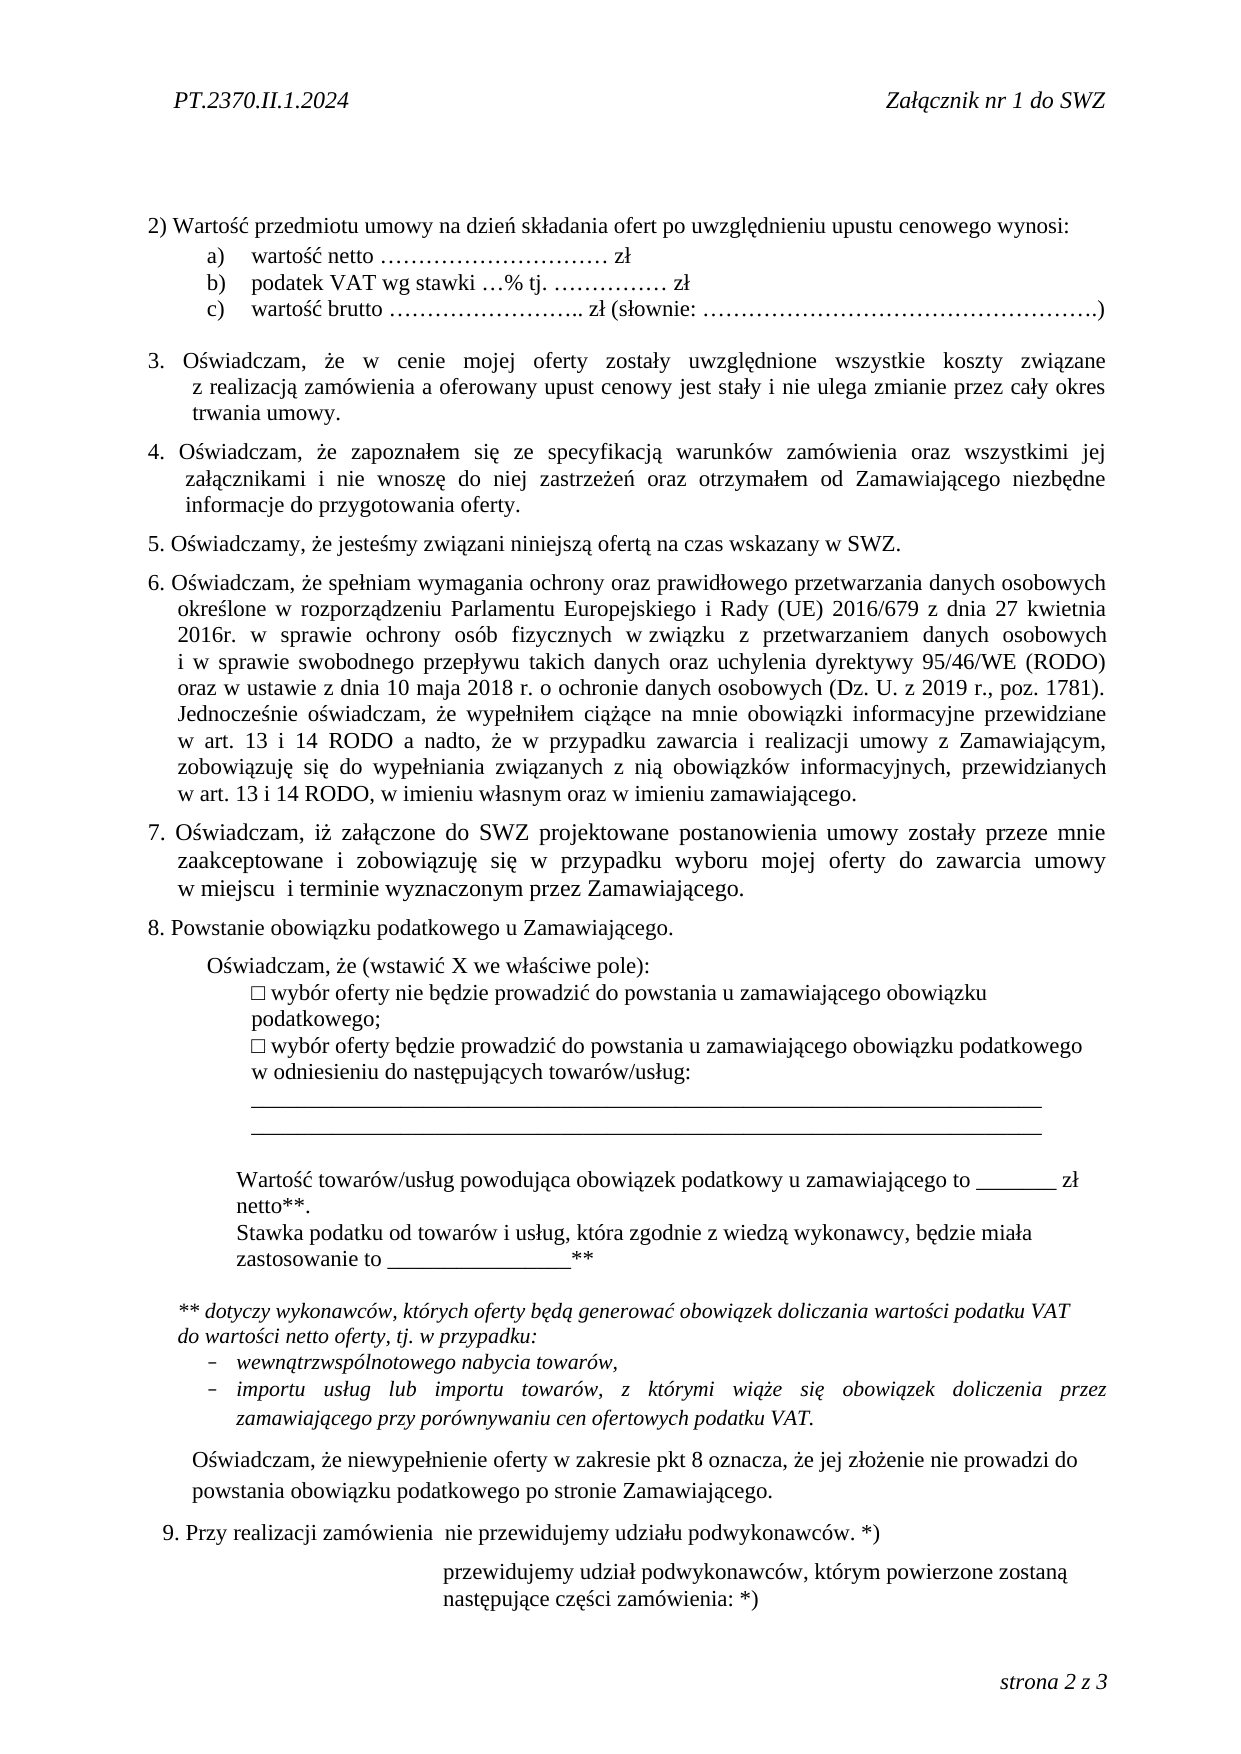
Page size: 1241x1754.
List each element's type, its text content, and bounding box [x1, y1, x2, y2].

text □ wybór oferty nie będzie prowadzić do powstania u zamawiającego obowiązku podatkowego; [251, 979, 1107, 1032]
text □ wybór oferty będzie prowadzić do powstania u zamawiającego obowiązku podatkowego w odniesieniu do następujących towarów/usług: _____________________________________________________________________ _____________________________________________________________________ [251, 1032, 1107, 1137]
text przewidujemy udział podwykonawców, którym powierzone zostaną następujące części zamówienia: *) [133, 1558, 1107, 1611]
text 8. Powstanie obowiązku podatkowego u Zamawiającego. [148, 914, 1107, 940]
list wewnątrzwspólnotowego nabycia towarów, [207, 1348, 1107, 1375]
text ** dotyczy wykonawców, których oferty będą generować obowiązek doliczania wartości podatku VAT do wartości netto oferty, tj. w przypadku: [177, 1298, 1107, 1348]
text Wartość towarów/usług powodująca obowiązek podatkowy u zamawiającego to _______ zł netto**. Stawka podatku od towarów i usług, która zgodnie z wiedzą wykonawcy, będzie miała zastosowanie to ________________** [236, 1166, 1107, 1271]
text 3. Oświadczam, że w cenie mojej oferty zostały uwzględnione wszystkie koszty związane z realizacją zamówienia a oferowany upust cenowy jest stały i nie ulega zmianie przez cały okres trwania umowy. [148, 347, 1107, 426]
list wartość brutto …………………….. zł (słownie: …………………………………………….) [207, 295, 1107, 322]
text 7. Oświadczam, iż załączone do SWZ projektowane postanowienia umowy zostały przeze mnie zaakceptowane i zobowiązuję się w przypadku wyboru mojej oferty do zawarcia umowy w miejscu i terminie wyznaczonym przez Zamawiającego. [148, 818, 1107, 901]
list podatek VAT wg stawki …% tj. …………… zł [207, 269, 1107, 295]
text 9. Przy realizacji zamówienia nie przewidujemy udziału podwykonawców. *) [162, 1519, 1107, 1546]
text Oświadczam, że niewypełnienie oferty w zakresie pkt 8 oznacza, że jej złożenie nie prowadzi do powstania obowiązku podatkowego po stronie Zamawiającego. [192, 1447, 1107, 1503]
text 5. Oświadczamy, że jesteśmy związani niniejszą ofertą na czas wskazany w SWZ. [148, 530, 1107, 556]
text 4. Oświadczam, że zapoznałem się ze specyfikacją warunków zamówienia oraz wszystkimi jej załącznikami i nie wnoszę do niej zastrzeżeń oraz otrzymałem od Zamawiającego niezbędne informacje do przygotowania oferty. [148, 438, 1107, 517]
text Oświadczam, że (wstawić X we właściwe pole): [207, 953, 1107, 979]
list importu usług lub importu towarów, z którymi wiąże się obowiązek doliczenia przez zamawiającego przy porównywaniu cen ofertowych podatku VAT. [207, 1375, 1107, 1430]
list wartość netto ………………………… zł [207, 242, 1107, 269]
text 6. Oświadczam, że spełniam wymagania ochrony oraz prawidłowego przetwarzania danych osobowych określone w rozporządzeniu Parlamentu Europejskiego i Rady (UE) 2016/679 z dnia 27 kwietnia 2016r. w sprawie ochrony osób fizycznych w związku z przetwarzaniem danych osobowych i w sprawie swobodnego przepływu takich danych oraz uchylenia dyrektywy 95/46/WE (RODO) oraz w ustawie z dnia 10 maja 2018 r. o ochronie danych osobowych (Dz. U. z 2019 r., poz. 1781). Jednocześnie oświadczam, że wypełniłem ciążące na mnie obowiązki informacyjne przewidziane w art. 13 i 14 RODO a nadto, że w przypadku zawarcia i realizacji umowy z Zamawiającym, zobowiązuję się do wypełniania związanych z nią obowiązków informacyjnych, przewidzianych w art. 13 i 14 RODO, w imieniu własnym oraz w imieniu zamawiającego. [148, 569, 1107, 806]
text 2) Wartość przedmiotu umowy na dzień składania ofert po uwzględnieniu upustu cenowego wynosi: [148, 212, 1107, 239]
